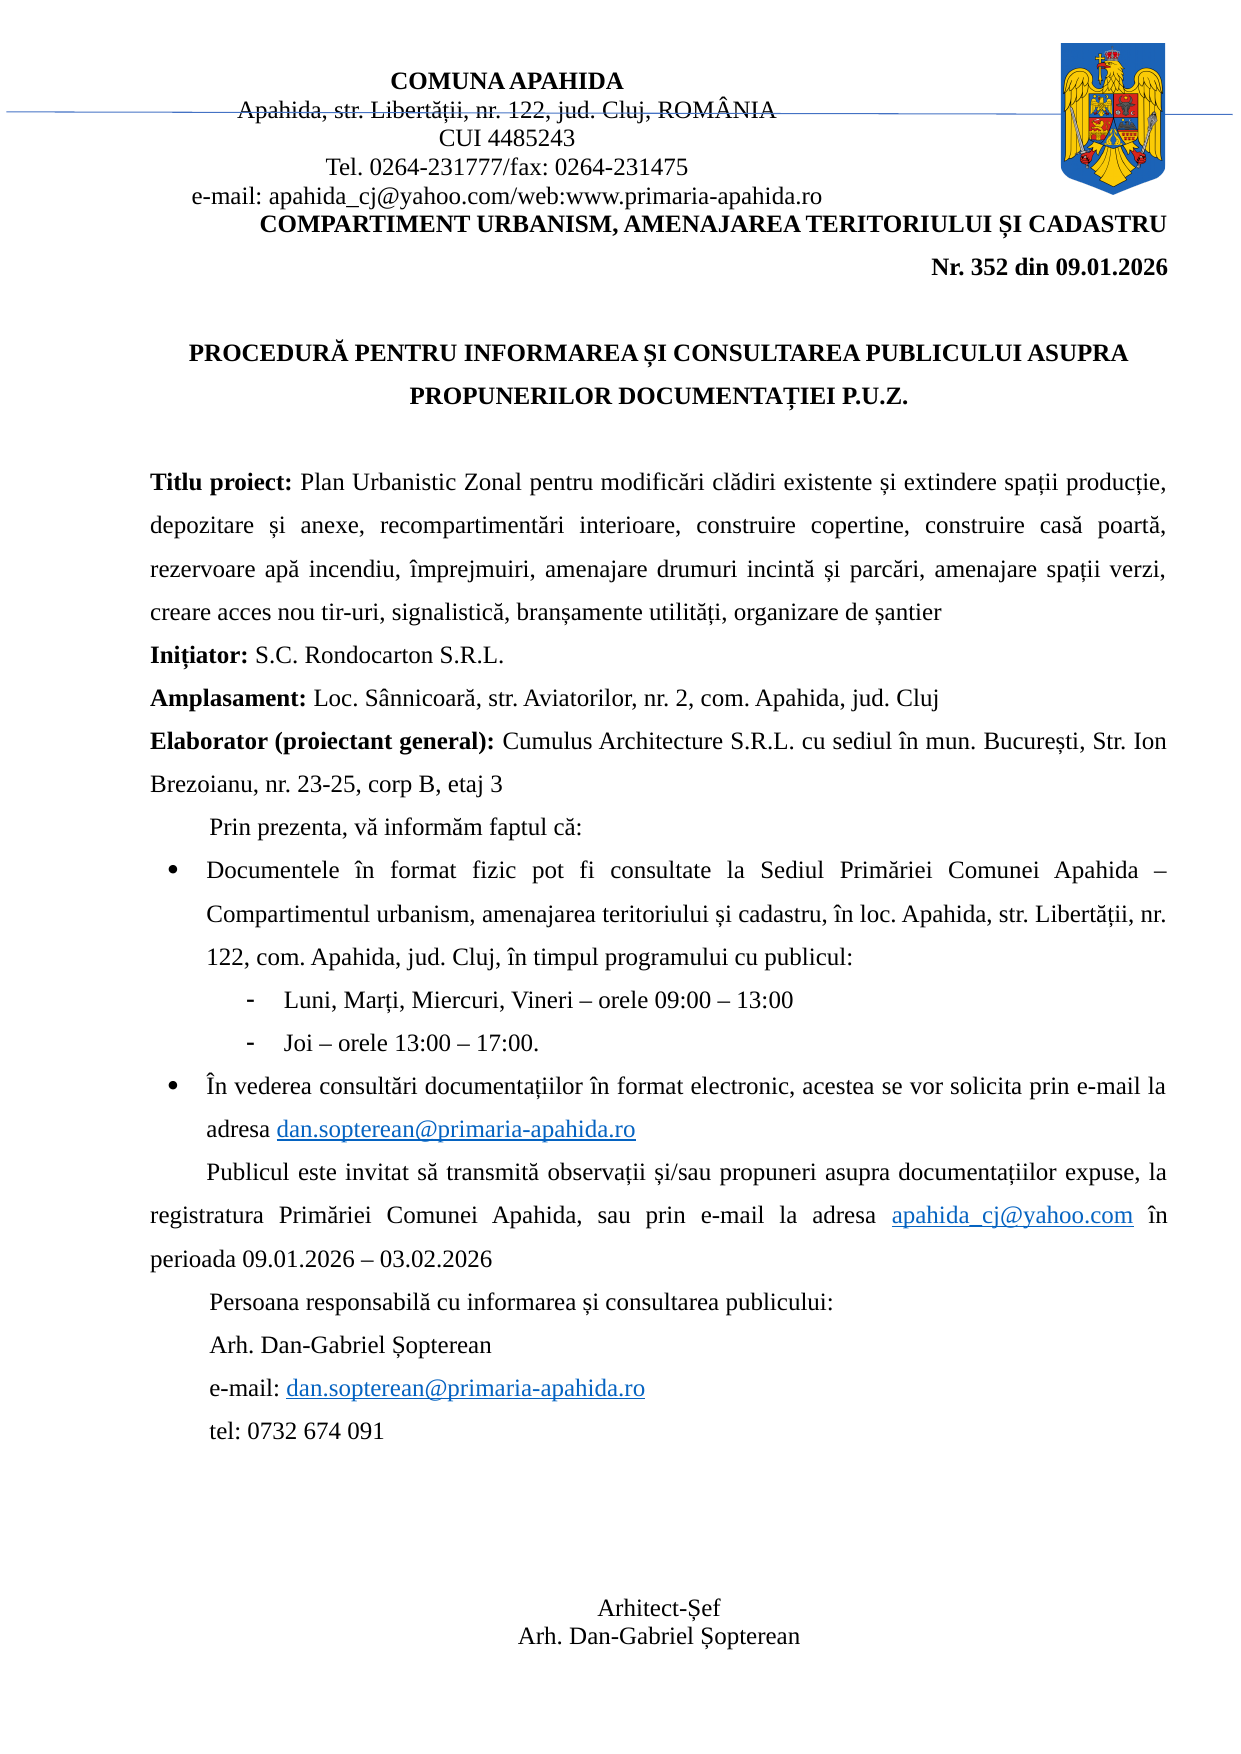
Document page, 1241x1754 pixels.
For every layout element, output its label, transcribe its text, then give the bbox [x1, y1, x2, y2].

text Prin prezenta, vă informăm faptul că: [150, 812, 1168, 841]
picture [1060, 43, 1166, 145]
text COMPARTIMENT URBANISM, AMENAJAREA TERITORIULUI ȘI CADASTRU [91, 145, 1168, 237]
text tel: 0732 674 091 [150, 1416, 1168, 1445]
text e-mail: dan.sopterean@primaria-apahida.ro [150, 1373, 1168, 1402]
text Inițiator: S.C. Rondocarton S.R.L. [150, 640, 1168, 669]
text Arh. Dan-Gabriel Șopterean [150, 1330, 1168, 1359]
text Publicul este invitat să transmită observații și/sau propuneri asupra documentațiilor expuse, la registratura Primăriei Comunei Apahida, sau prin e-mail la adresa apahida_cj@yahoo.com în perioada 09.01.2026 – 03.02.2026 [150, 1157, 1168, 1272]
list Joi – orele 13:00 – 17:00. [246, 1028, 1168, 1057]
text Amplasament: Loc. Sânnicoară, str. Aviatorilor, nr. 2, com. Apahida, jud. Cluj [150, 683, 1168, 712]
text PROCEDURĂ PENTRU INFORMAREA ȘI CONSULTAREA PUBLICULUI ASUPRA PROPUNERILOR DOCUMENTAȚIEI P.U.Z. [150, 338, 1168, 410]
text Titlu proiect: Plan Urbanistic Zonal pentru modificări clădiri existente și extindere spații producție, depozitare și anexe, recompartimentări interioare, construire copertine, construire casă poartă, rezervoare apă incendiu, împrejmuiri, amenajare drumuri incintă și parcări, amenajare spații verzi, creare acces nou tir-uri, signalistică, branșamente utilități, organizare de șantier [150, 467, 1168, 626]
list Luni, Marți, Miercuri, Vineri – orele 09:00 – 13:00 [246, 985, 1168, 1014]
list Documentele în format fizic pot fi consultate la Sediul Primăriei Comunei Apahida – Compartimentul urbanism, amenajarea teritoriului și cadastru, în loc. Apahida, str. Libertății, nr. 122, com. Apahida, jud. Cluj, în timpul programului cu publicul: [169, 856, 1168, 971]
text Persoana responsabilă cu informarea și consultarea publicului: [150, 1287, 1168, 1316]
text Nr. 352 din 09.01.2026 [150, 252, 1168, 281]
text Elaborator (proiectant general): Cumulus Architecture S.R.L. cu sediul în mun. București, Str. Ion Brezoianu, nr. 23-25, corp B, etaj 3 [150, 726, 1168, 798]
list În vederea consultări documentațiilor în format electronic, acestea se vor solicita prin e-mail la adresa dan.sopterean@primaria-apahida.ro [169, 1071, 1168, 1143]
